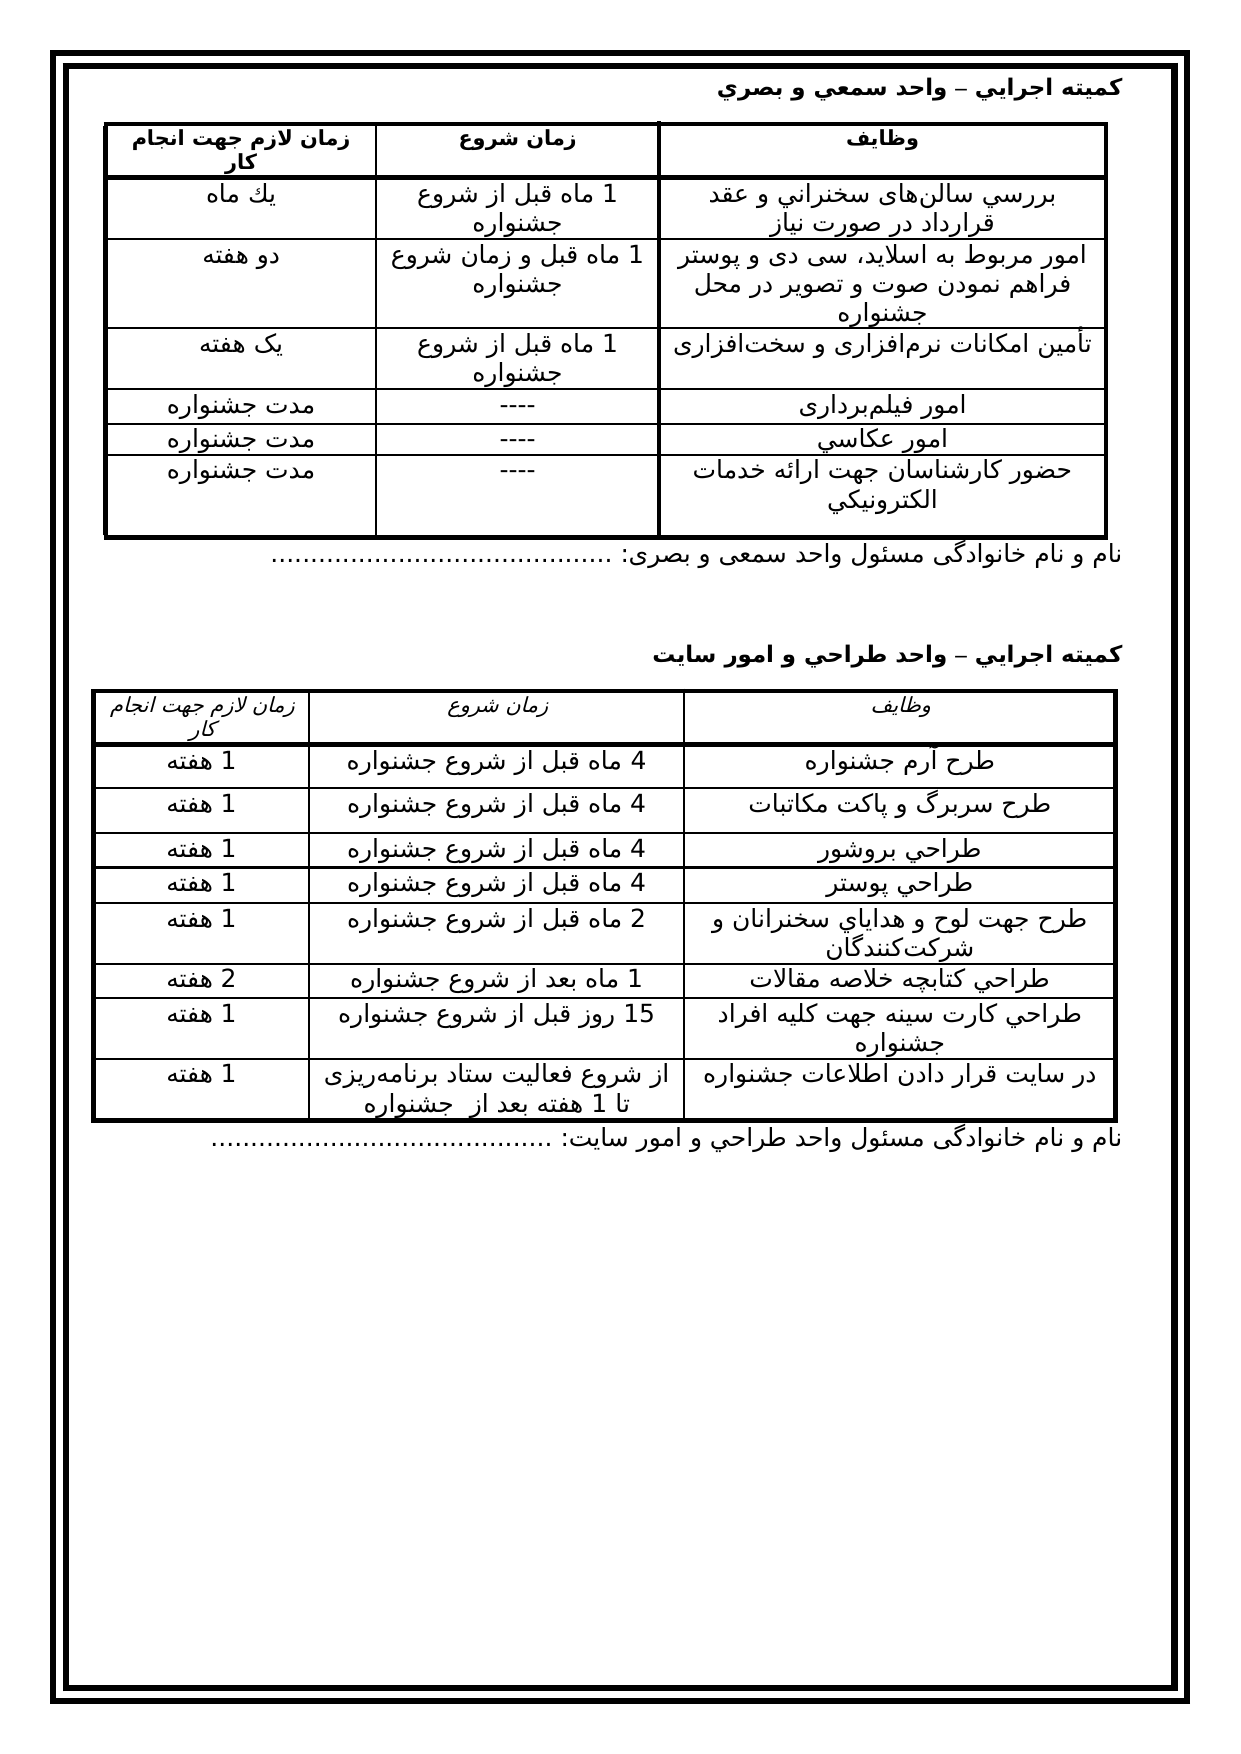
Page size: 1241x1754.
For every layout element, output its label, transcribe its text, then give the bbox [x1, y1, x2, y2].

table_cell از شروع فعالیت ستاد برنامه‌ریزی تا 1 هفته بعد از جشنواره [310, 1060, 683, 1118]
text كميته اجرايي – واحد سمعي و بصري [103, 74, 1122, 101]
table_cell یک هفته [108, 329, 375, 388]
table_cell دو هفته [108, 240, 375, 327]
table_cell بررسي سالن‌های سخنراني و عقد قرارداد در صورت نیاز [661, 180, 1104, 238]
table_cell 1 هفته [96, 789, 308, 832]
table_cell طراحي كتابچه خلاصه مقالات [685, 965, 1113, 997]
table_cell مدت جشنواره [108, 390, 375, 422]
table_cell طرح سربرگ و پاكت مكاتبات [685, 789, 1113, 832]
table_header زمان شروع [310, 693, 683, 742]
table_cell طراحي كارت سينه جهت كليه افراد جشنواره [685, 999, 1113, 1058]
table_cell 1 هفته [96, 904, 308, 962]
table_cell 1 ماه قبل از شروع جشنواره [377, 180, 657, 238]
table_cell امور مربوط به اسلايد، سی دی و پوستر فراهم نمودن صوت و تصوير در محل جشنواره [661, 240, 1104, 327]
text نام و نام خانوادگی مسئول واحد طراحي و امور سايت: ........................................... [103, 1123, 1122, 1152]
table_cell 1 هفته [96, 747, 308, 787]
table_cell تأمین امكانات نرم‌افزاری و سخت‌افزاری [661, 329, 1104, 388]
table_cell در سايت قرار دادن اطلاعات جشنواره [685, 1060, 1113, 1118]
table_cell 1 هفته [96, 869, 308, 902]
table_cell يك ماه [108, 180, 375, 238]
table_cell 2 ماه قبل از شروع جشنواره [310, 904, 683, 962]
table_cell 2 هفته [96, 965, 308, 997]
table_cell 1 هفته [96, 999, 308, 1058]
table_cell 1 ماه قبل از شروع جشنواره [377, 329, 657, 388]
table_header زمان لازم جهت انجام كار [108, 126, 375, 175]
table_cell 1 ماه بعد از شروع جشنواره [310, 965, 683, 997]
table_cell امور فیلم‌برداری [661, 390, 1104, 422]
table_cell 4 ماه قبل از شروع جشنواره [310, 747, 683, 787]
table_cell مدت جشنواره [108, 425, 375, 454]
table_cell طراحي بروشور [685, 834, 1113, 866]
table_cell ---- [377, 390, 657, 422]
table_cell طرح آرم جشنواره [685, 747, 1113, 787]
table_cell امور عكاسي [661, 425, 1104, 454]
table_cell 1 ماه قبل و زمان شروع جشنواره [377, 240, 657, 327]
table_cell ---- [377, 425, 657, 454]
table_header زمان شروع [377, 126, 657, 175]
table_cell ---- [377, 456, 657, 535]
table_header وظايف [685, 693, 1113, 742]
table_header وظايف [661, 126, 1104, 175]
table_cell 4 ماه قبل از شروع جشنواره [310, 869, 683, 902]
table_cell 1 هفته [96, 834, 308, 866]
table_header زمان لازم جهت انجام كار [96, 693, 308, 742]
table_cell طرح جهت لوح و هداياي سخنرانان و شرکت‌کنندگان [685, 904, 1113, 962]
table_cell 15 روز قبل از شروع جشنواره [310, 999, 683, 1058]
table_cell مدت جشنواره [108, 456, 375, 535]
table_cell 4 ماه قبل از شروع جشنواره [310, 789, 683, 832]
table_cell طراحي پوستر [685, 869, 1113, 902]
table_cell 1 هفته [96, 1060, 308, 1118]
text كميته اجرايي – واحد طراحي و امور سايت [103, 641, 1122, 668]
table_cell حضور كارشناسان جهت ارائه خدمات الكترونيكي [661, 456, 1104, 535]
table_cell 4 ماه قبل از شروع جشنواره [310, 834, 683, 866]
text نام و نام خانوادگی مسئول واحد سمعی و بصری: ........................................... [103, 539, 1122, 569]
